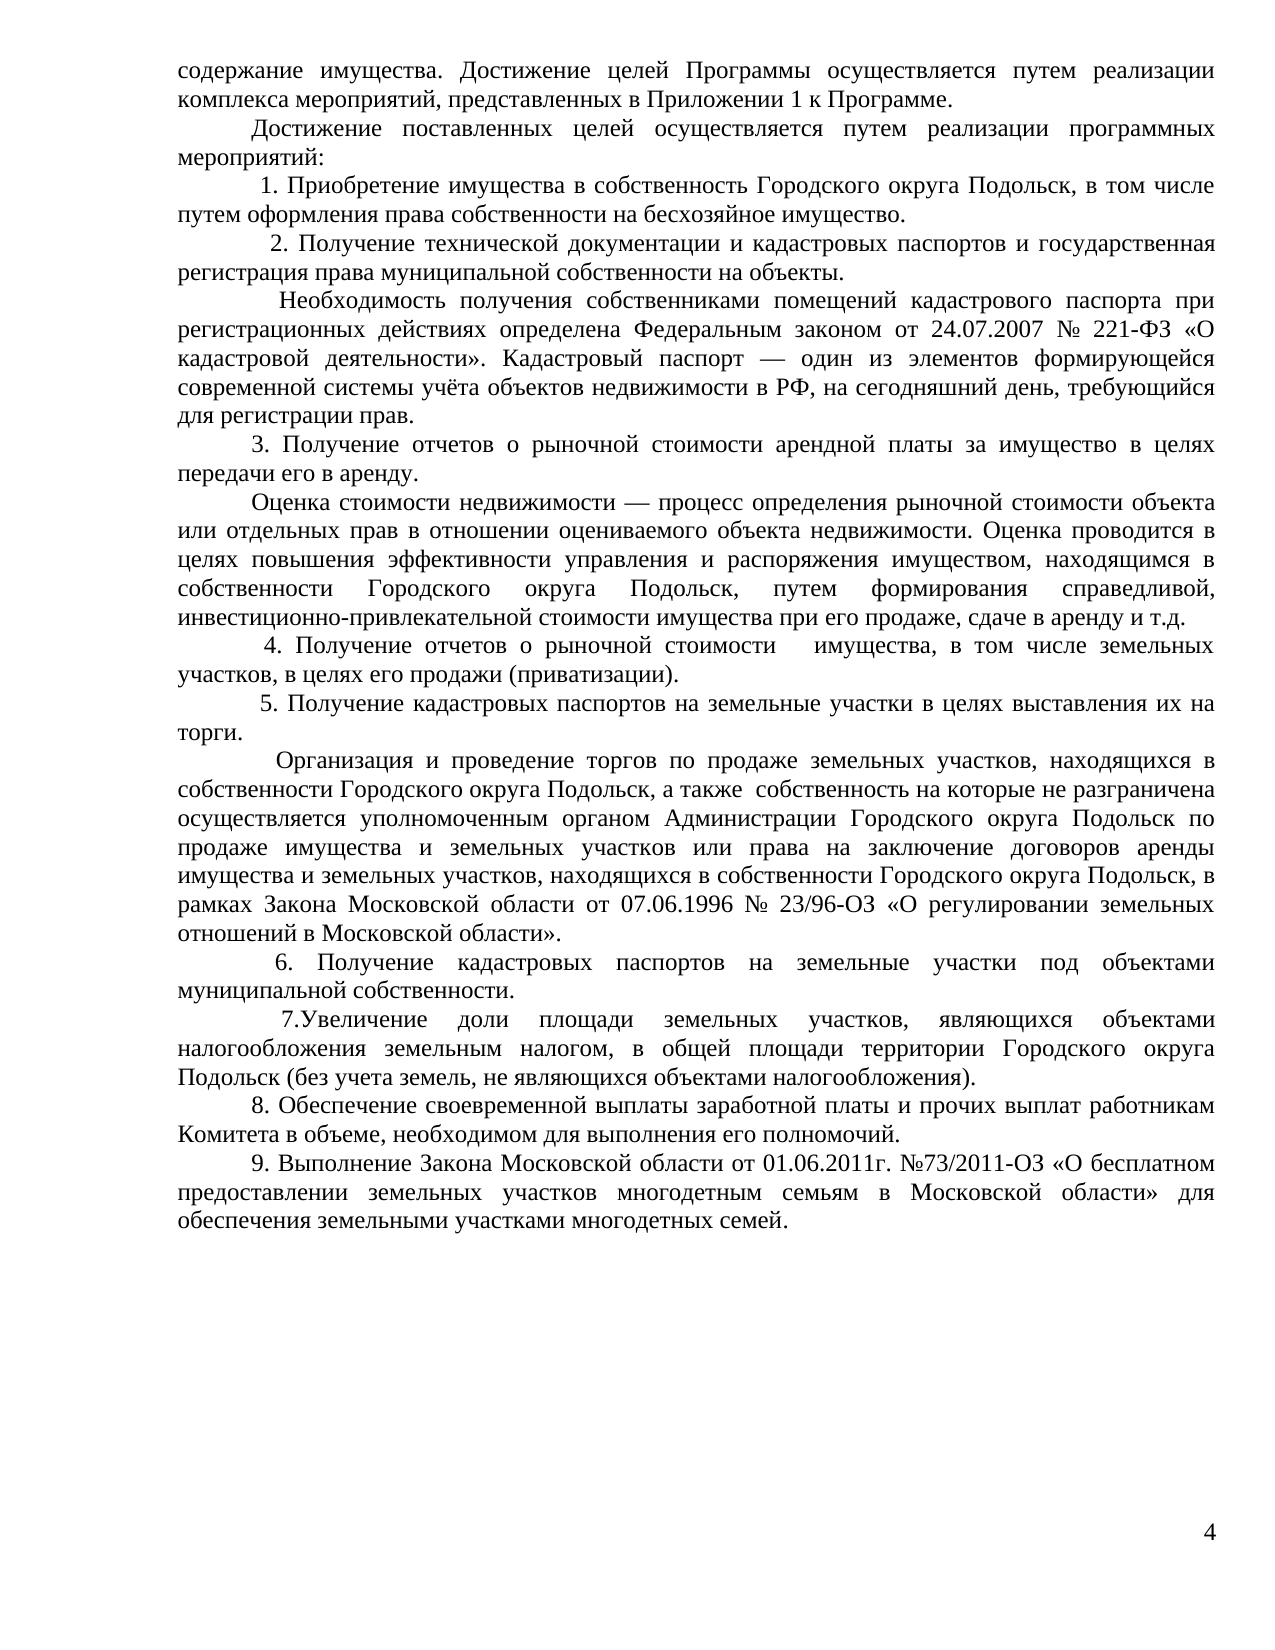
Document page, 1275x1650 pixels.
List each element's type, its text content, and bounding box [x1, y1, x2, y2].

text 8. Обеспечение своевременной выплаты заработной платы и прочих выплат работникам Комитета в объеме, необходимом для выполнения его полномочий. [177, 1090, 1216, 1148]
text 5. Получение кадастровых паспортов на земельные участки в целях выставления их на торги. [177, 688, 1216, 745]
text Достижение поставленных целей осуществляется путем реализации программных мероприятий: [177, 113, 1216, 170]
text Необходимость получения собственниками помещений кадастрового паспорта при регистрационных действиях определена Федеральным законом от 24.07.2007 № 221-ФЗ «О кадастровой деятельности». Кадастровый паспорт — один из элементов формирующейся современной системы учёта объектов недвижимости в РФ, на сегодняшний день, требующийся для регистрации прав. [177, 285, 1216, 429]
text 3. Получение отчетов о рыночной стоимости арендной платы за имущество в целях передачи его в аренду. [177, 429, 1216, 487]
text 2. Получение технической документации и кадастровых паспортов и государственная регистрация права муниципальной собственности на объекты. [177, 228, 1216, 285]
text Оценка стоимости недвижимости — процесс определения рыночной стоимости объекта или отдельных прав в отношении оцениваемого объекта недвижимости. Оценка проводится в целях повышения эффективности управления и распоряжения имуществом, находящимся в собственности Городского округа Подольск, путем формирования справедливой, инвестиционно-привлекательной стоимости имущества при его продаже, сдаче в аренду и т.д. [177, 487, 1216, 630]
text 9. Выполнение Закона Московской области от 01.06.2011г. №73/2011-ОЗ «О бесплатном предоставлении земельных участков многодетным семьям в Московской области» для обеспечения земельными участками многодетных семей. [177, 1148, 1216, 1234]
text 4. Получение отчетов о рыночной стоимости имущества, в том числе земельных участков, в целях его продажи (приватизации). [177, 630, 1216, 688]
text 1. Приобретение имущества в собственность Городского округа Подольск, в том числе путем оформления права собственности на бесхозяйное имущество. [177, 170, 1216, 228]
text Организация и проведение торгов по продаже земельных участков, находящихся в собственности Городского округа Подольск, а также собственность на которые не разграничена осуществляется уполномоченным органом Администрации Городского округа Подольск по продаже имущества и земельных участков или права на заключение договоров аренды имущества и земельных участков, находящихся в собственности Городского округа Подольск, в рамках Закона Московской области от 07.06.1996 № 23/96-ОЗ «О регулировании земельных отношений в Московской области». [177, 745, 1216, 947]
text 7.Увеличение доли площади земельных участков, являющихся объектами налогообложения земельным налогом, в общей площади территории Городского округа Подольск (без учета земель, не являющихся объектами налогообложения). [177, 1004, 1216, 1090]
text 6. Получение кадастровых паспортов на земельные участки под объектами муниципальной собственности. [177, 947, 1216, 1004]
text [177, 55, 1216, 113]
